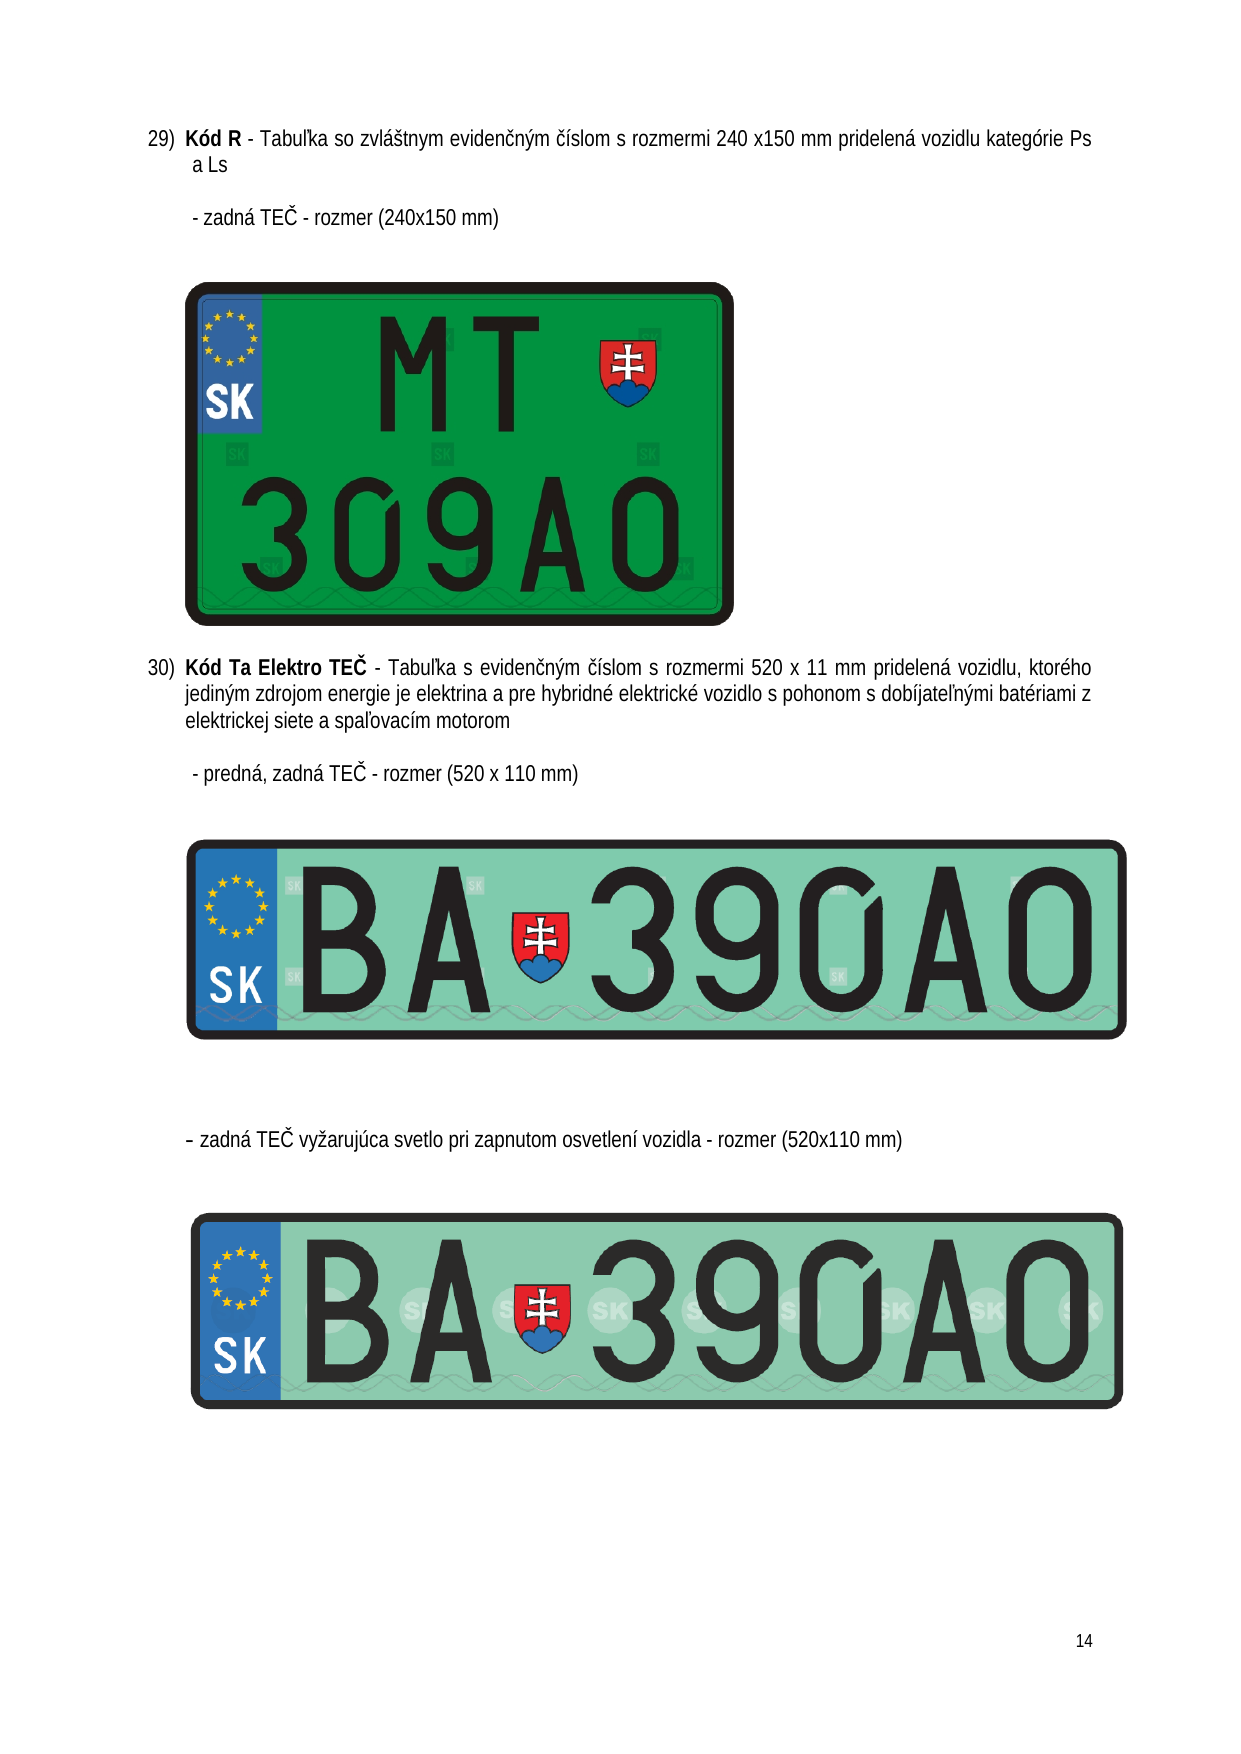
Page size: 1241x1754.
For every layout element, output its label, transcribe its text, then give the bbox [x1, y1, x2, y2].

list Kód R - Tabuľka so zvláštnym evidenčným číslom s rozmermi 240 x150 mm pridelená vozidlu kategórie Ps a Ls [148, 124, 1093, 177]
text - predná, zadná TEČ - rozmer (520 x 110 mm) [148, 759, 1093, 786]
picture [185, 838, 1129, 1042]
list Kód Ta Elektro TEČ - Tabuľka s evidenčným číslom s rozmermi 520 x 11 mm pridelená vozidlu, ktorého jediným zdrojom energie je elektrina a pre hybridné elektrické vozidlo s pohonom s dobíjateľnými batériami z elektrickej siete a spaľovacím motorom [148, 654, 1093, 733]
picture [185, 282, 734, 626]
text - zadná TEČ vyžarujúca svetlo pri zapnutom osvetlení vozidla - rozmer (520x110 mm) [148, 1124, 1093, 1153]
text - zadná TEČ - rozmer (240x150 mm) [148, 204, 1093, 230]
